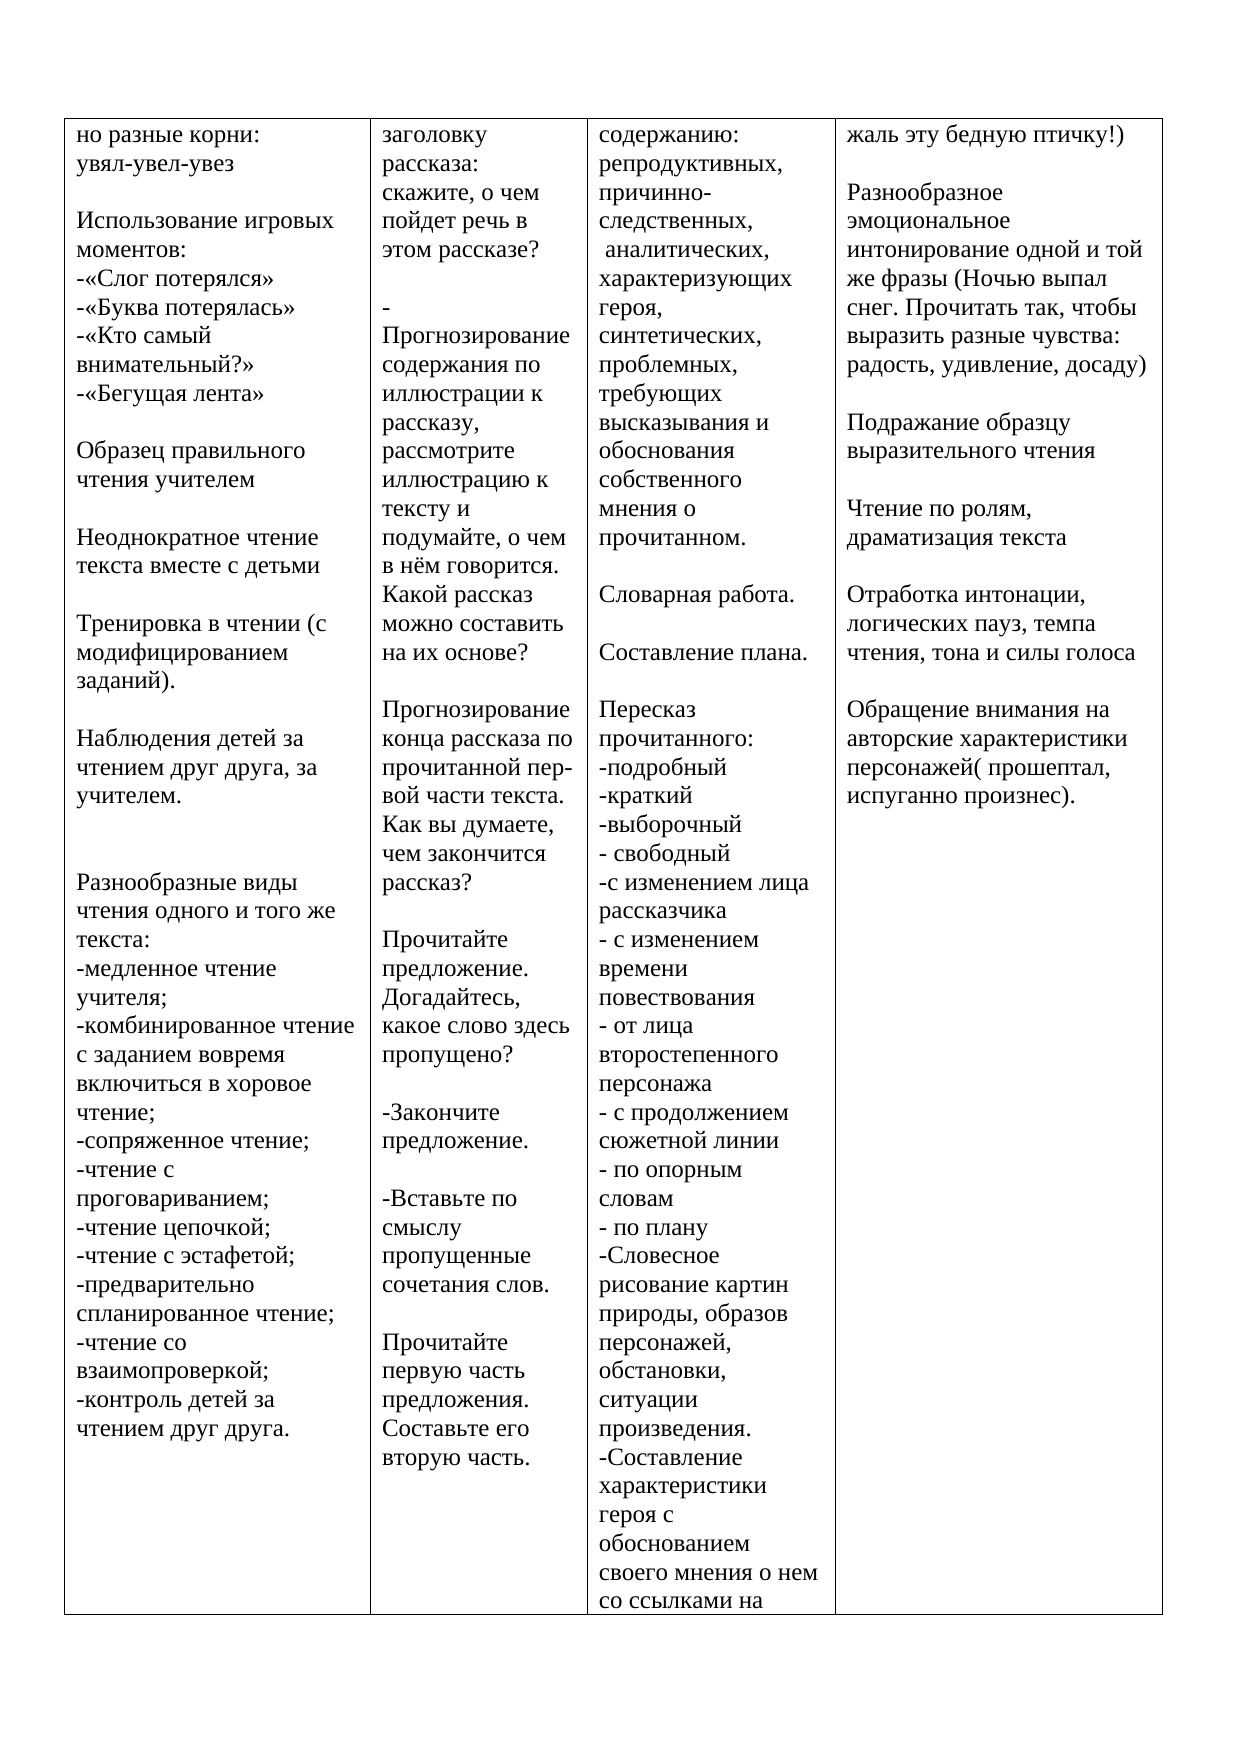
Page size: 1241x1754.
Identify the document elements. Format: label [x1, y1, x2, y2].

table_cell [588, 119, 835, 1614]
table_cell [65, 119, 370, 1614]
table_cell [371, 119, 587, 1614]
table_cell [836, 119, 1162, 1614]
